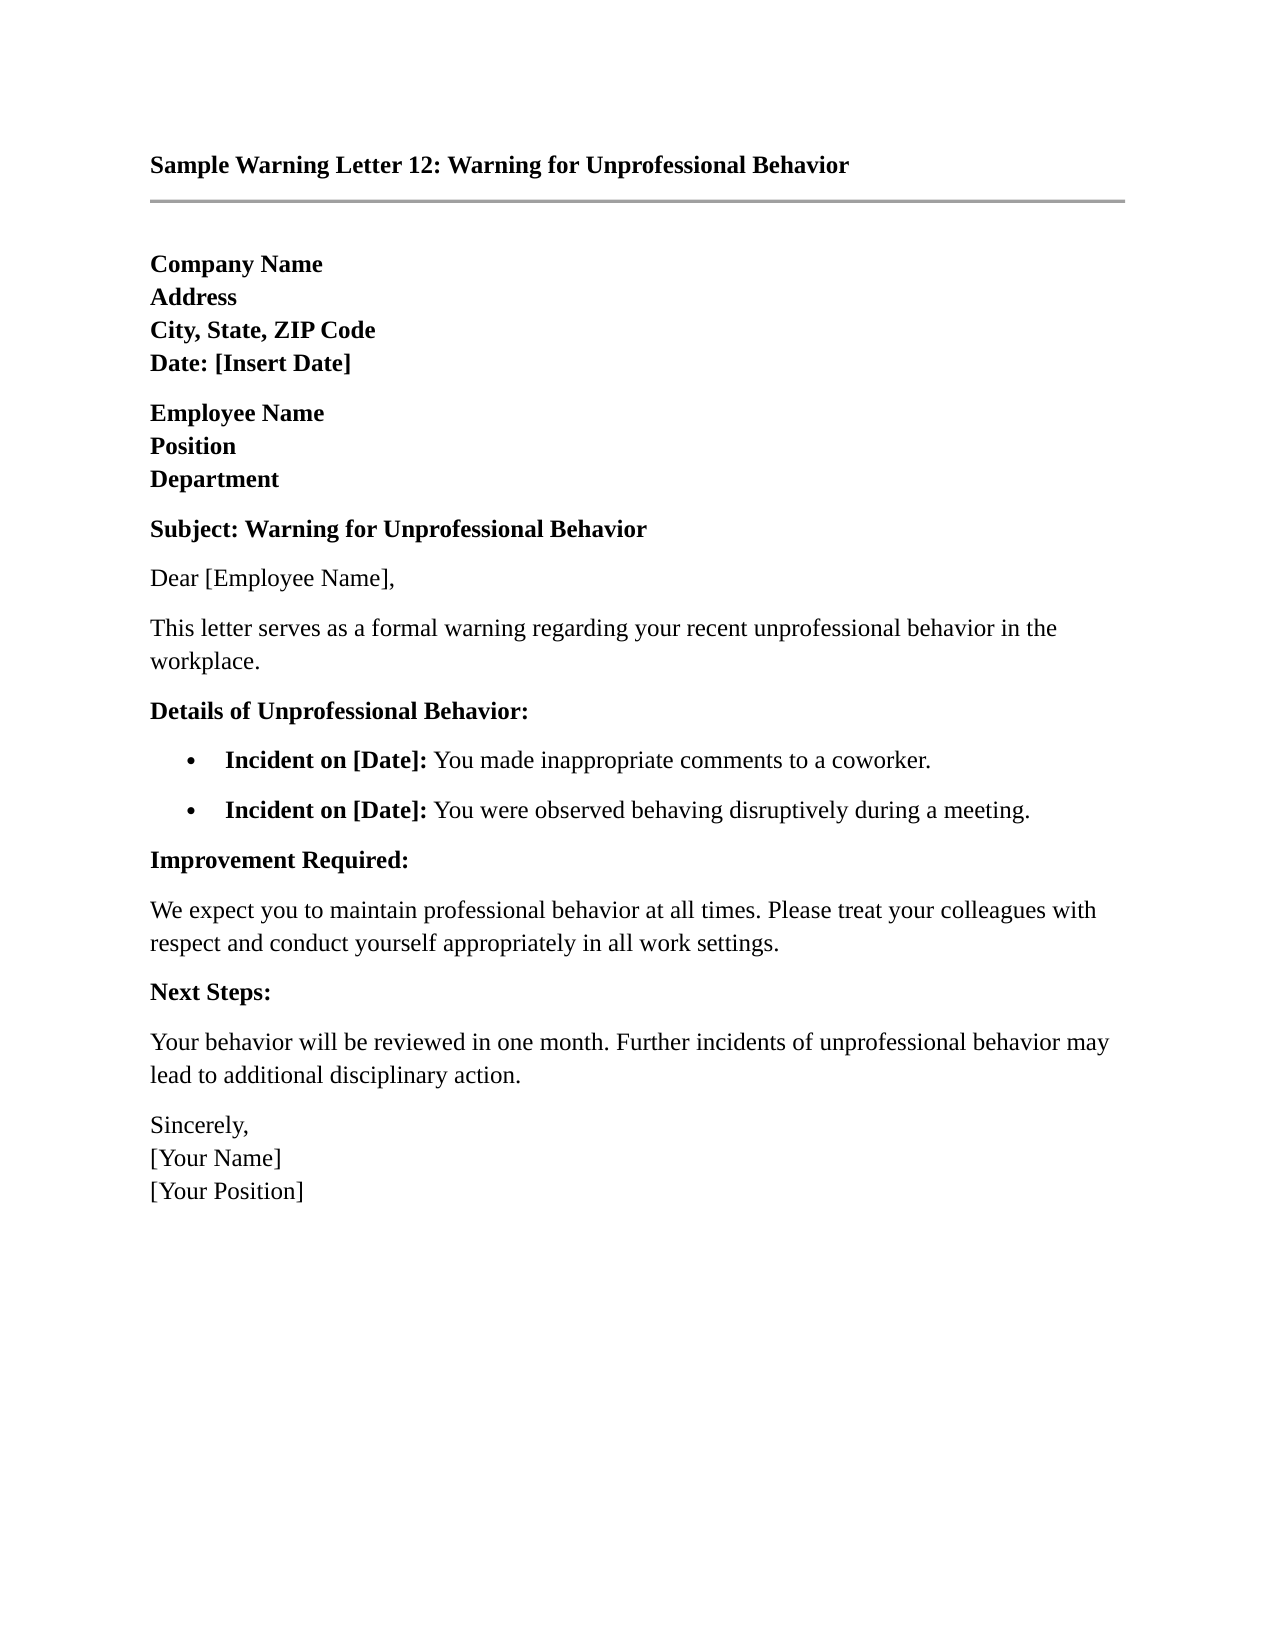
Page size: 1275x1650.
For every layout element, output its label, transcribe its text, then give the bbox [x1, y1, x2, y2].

text Improvement Required: [150, 845, 1125, 874]
text Dear [Employee Name], [150, 563, 1125, 592]
list Incident on [Date]: You were observed behaving disruptively during a meeting. [187, 795, 1125, 824]
text Sincerely, [Your Name] [Your Position] [150, 1110, 1125, 1204]
text Sample Warning Letter 12: Warning for Unprofessional Behavior [150, 150, 1125, 179]
text This letter serves as a formal warning regarding your recent unprofessional behavior in the workplace. [150, 613, 1125, 675]
text Next Steps: [150, 977, 1125, 1006]
list Incident on [Date]: You made inappropriate comments to a coworker. [187, 746, 1125, 774]
text Details of Unprofessional Behavior: [150, 696, 1125, 725]
text Subject: Warning for Unprofessional Behavior [150, 514, 1125, 543]
text Company Name Address City, State, ZIP Code Date: [Insert Date] [150, 249, 1125, 377]
text Employee Name Position Department [150, 398, 1125, 493]
text Your behavior will be reviewed in one month. Further incidents of unprofessional behavior may lead to additional disciplinary action. [150, 1027, 1125, 1089]
text We expect you to maintain professional behavior at all times. Please treat your colleagues with respect and conduct yourself appropriately in all work settings. [150, 895, 1125, 956]
